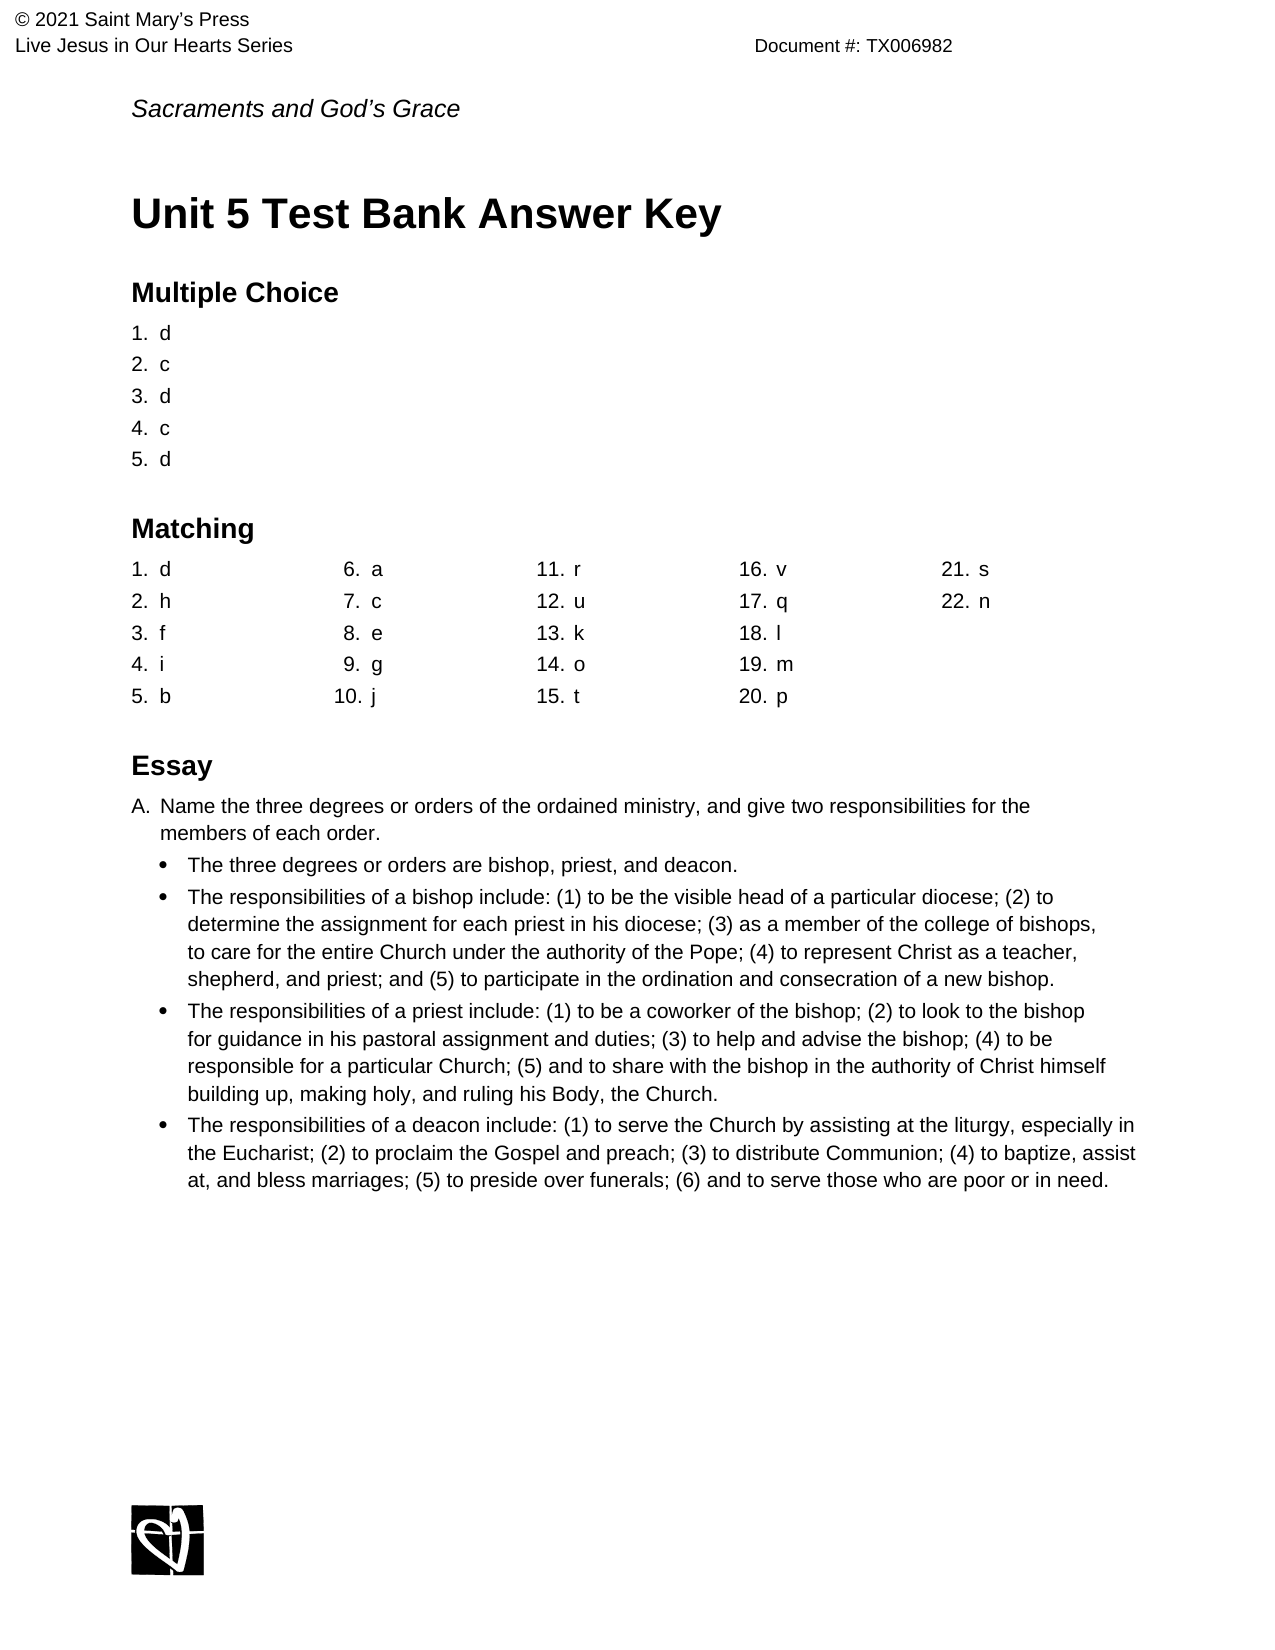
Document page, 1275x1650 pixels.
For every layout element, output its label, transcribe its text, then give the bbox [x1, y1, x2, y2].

text Unit 5 Test Bank Answer Key [131, 189, 1144, 238]
list a [343, 557, 536, 581]
list v [739, 557, 941, 581]
list g [343, 652, 536, 676]
list b [131, 684, 334, 708]
list u [536, 589, 739, 613]
list n [941, 589, 1144, 613]
list d [131, 320, 1144, 344]
list i [131, 652, 334, 676]
list k [536, 620, 739, 644]
list The responsibilities of a deacon include: (1) to serve the Church by assisting at the liturgy, especially in the Eucharist; (2) to proclaim the Gospel and preach; (3) to distribute Communion; (4) to baptize, assist at, and bless marriages; (5) to preside over funerals; (6) and to serve those who are poor or in need. [159, 1113, 1144, 1192]
list d [131, 557, 334, 581]
list The responsibilities of a priest include: (1) to be a coworker of the bishop; (2) to look to the bishop for guidance in his pastoral assignment and duties; (3) to help and advise the bishop; (4) to be responsible for a particular Church; (5) and to share with the bishop in the authority of Christ himself building up, making holy, and ruling his Body, the Church. [159, 999, 1144, 1105]
text Matching [131, 512, 1144, 544]
list p [739, 684, 941, 708]
list c [131, 352, 1144, 376]
list h [131, 589, 334, 613]
list o [536, 652, 739, 676]
text Multiple Choice [131, 276, 1144, 308]
list r [536, 557, 739, 581]
list The responsibilities of a bishop include: (1) to be the visible head of a particular diocese; (2) to determine the assignment for each priest in his diocese; (3) as a member of the college of bishops, to care for the entire Church under the authority of the Pope; (4) to represent Christ as a teacher, shepherd, and priest; and (5) to participate in the ordination and consecration of a new bishop. [159, 884, 1144, 991]
list d [131, 384, 1144, 408]
list f [131, 620, 334, 644]
list l [739, 620, 941, 644]
list s [941, 557, 1144, 581]
list j [334, 684, 536, 708]
list c [131, 415, 1144, 439]
list t [536, 684, 739, 708]
text Essay [131, 749, 1144, 781]
list d [131, 447, 1144, 471]
list c [343, 589, 536, 613]
list q [739, 589, 941, 613]
text Name the three degrees or orders of the ordained ministry, and give two responsibilities for the members of each order. [131, 793, 1144, 845]
list e [343, 620, 536, 644]
list m [739, 652, 941, 676]
list The three degrees or orders are bishop, priest, and deacon. [159, 853, 1144, 877]
